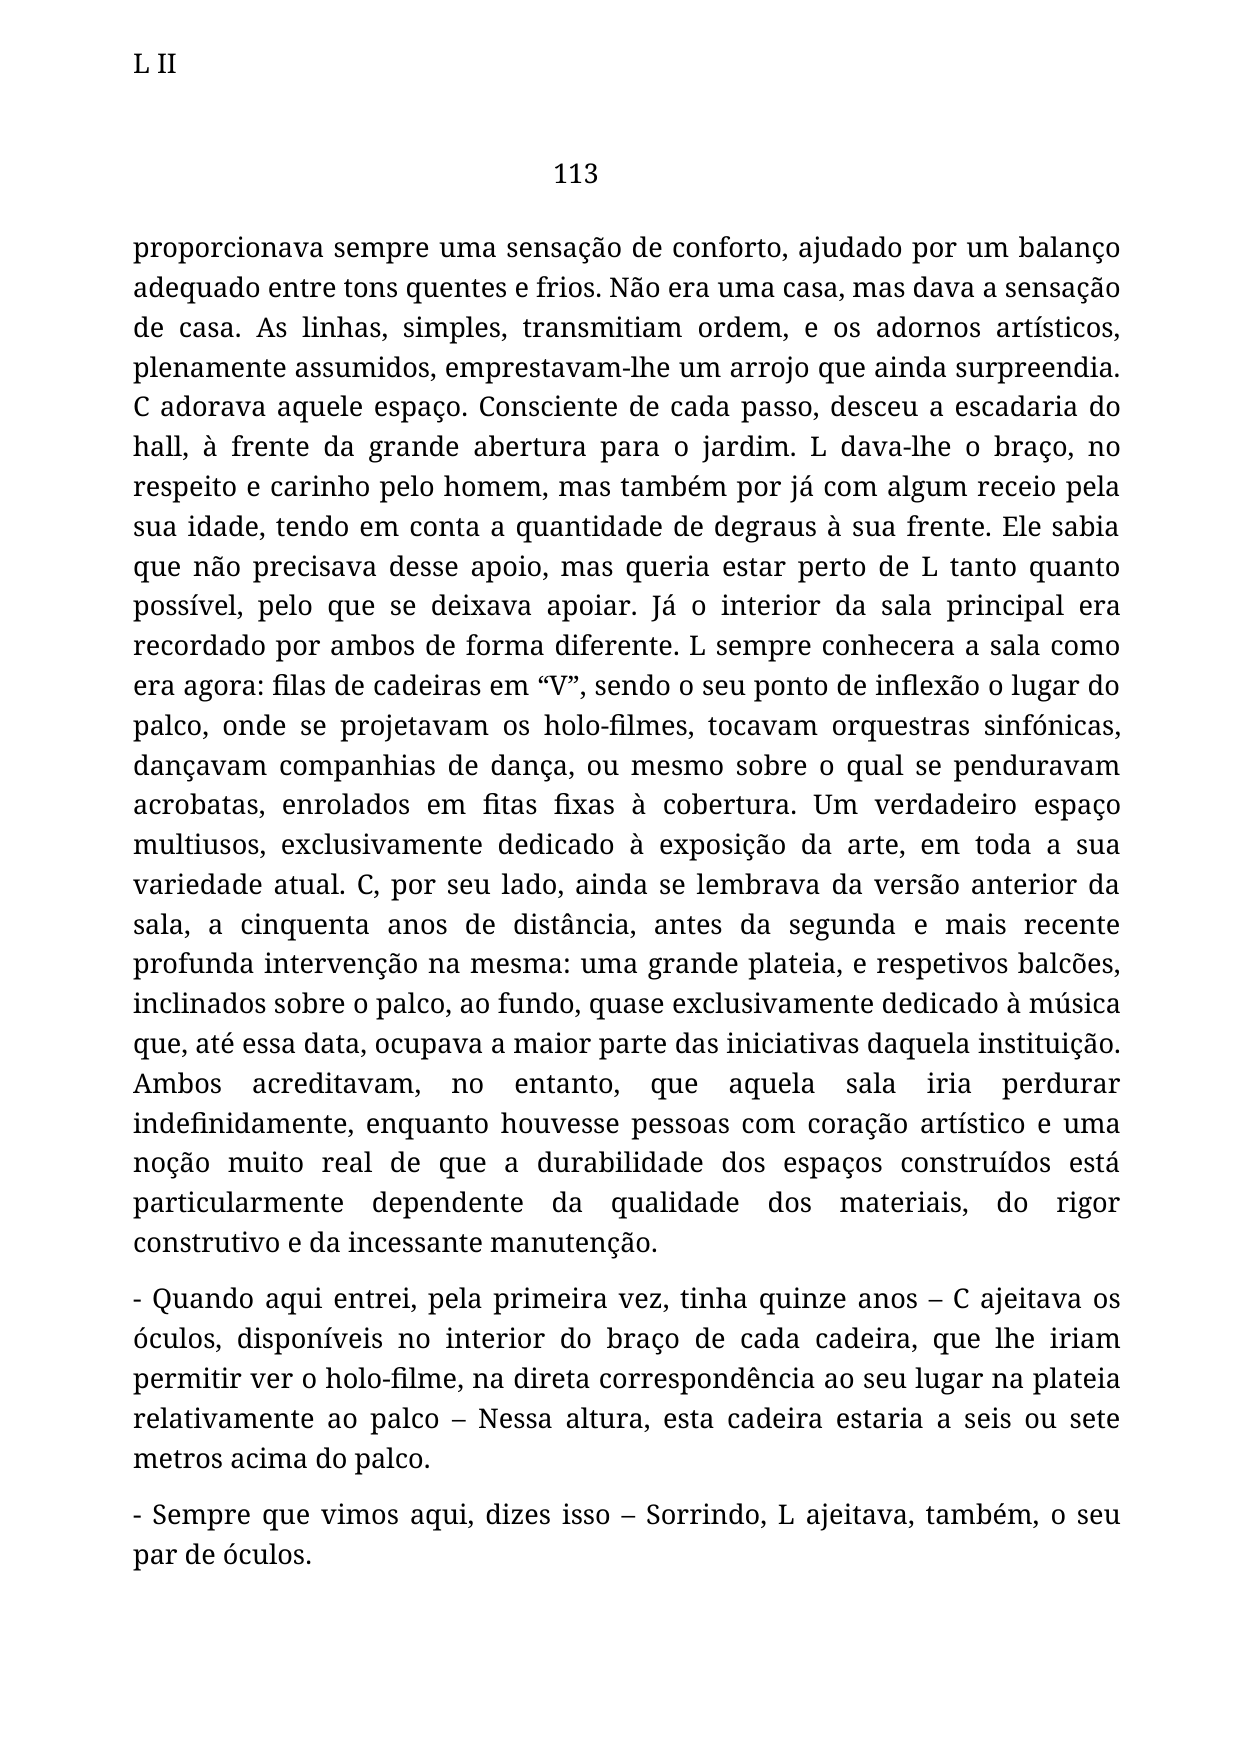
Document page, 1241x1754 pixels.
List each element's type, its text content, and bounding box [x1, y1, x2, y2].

text - Sempre que vimos aqui, dizes isso – Sorrindo, L ajeitava, também, o seu par de óculos. [133, 1496, 1122, 1572]
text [133, 229, 1122, 1260]
text - Quando aqui entrei, pela primeira vez, tinha quinze anos – C ajeitava os óculos, disponíveis no interior do braço de cada cadeira, que lhe iriam permitir ver o holo-filme, na direta correspondência ao seu lugar na plateia relativamente ao palco – Nessa altura, esta cadeira estaria a seis ou sete metros acima do palco. [133, 1280, 1122, 1476]
